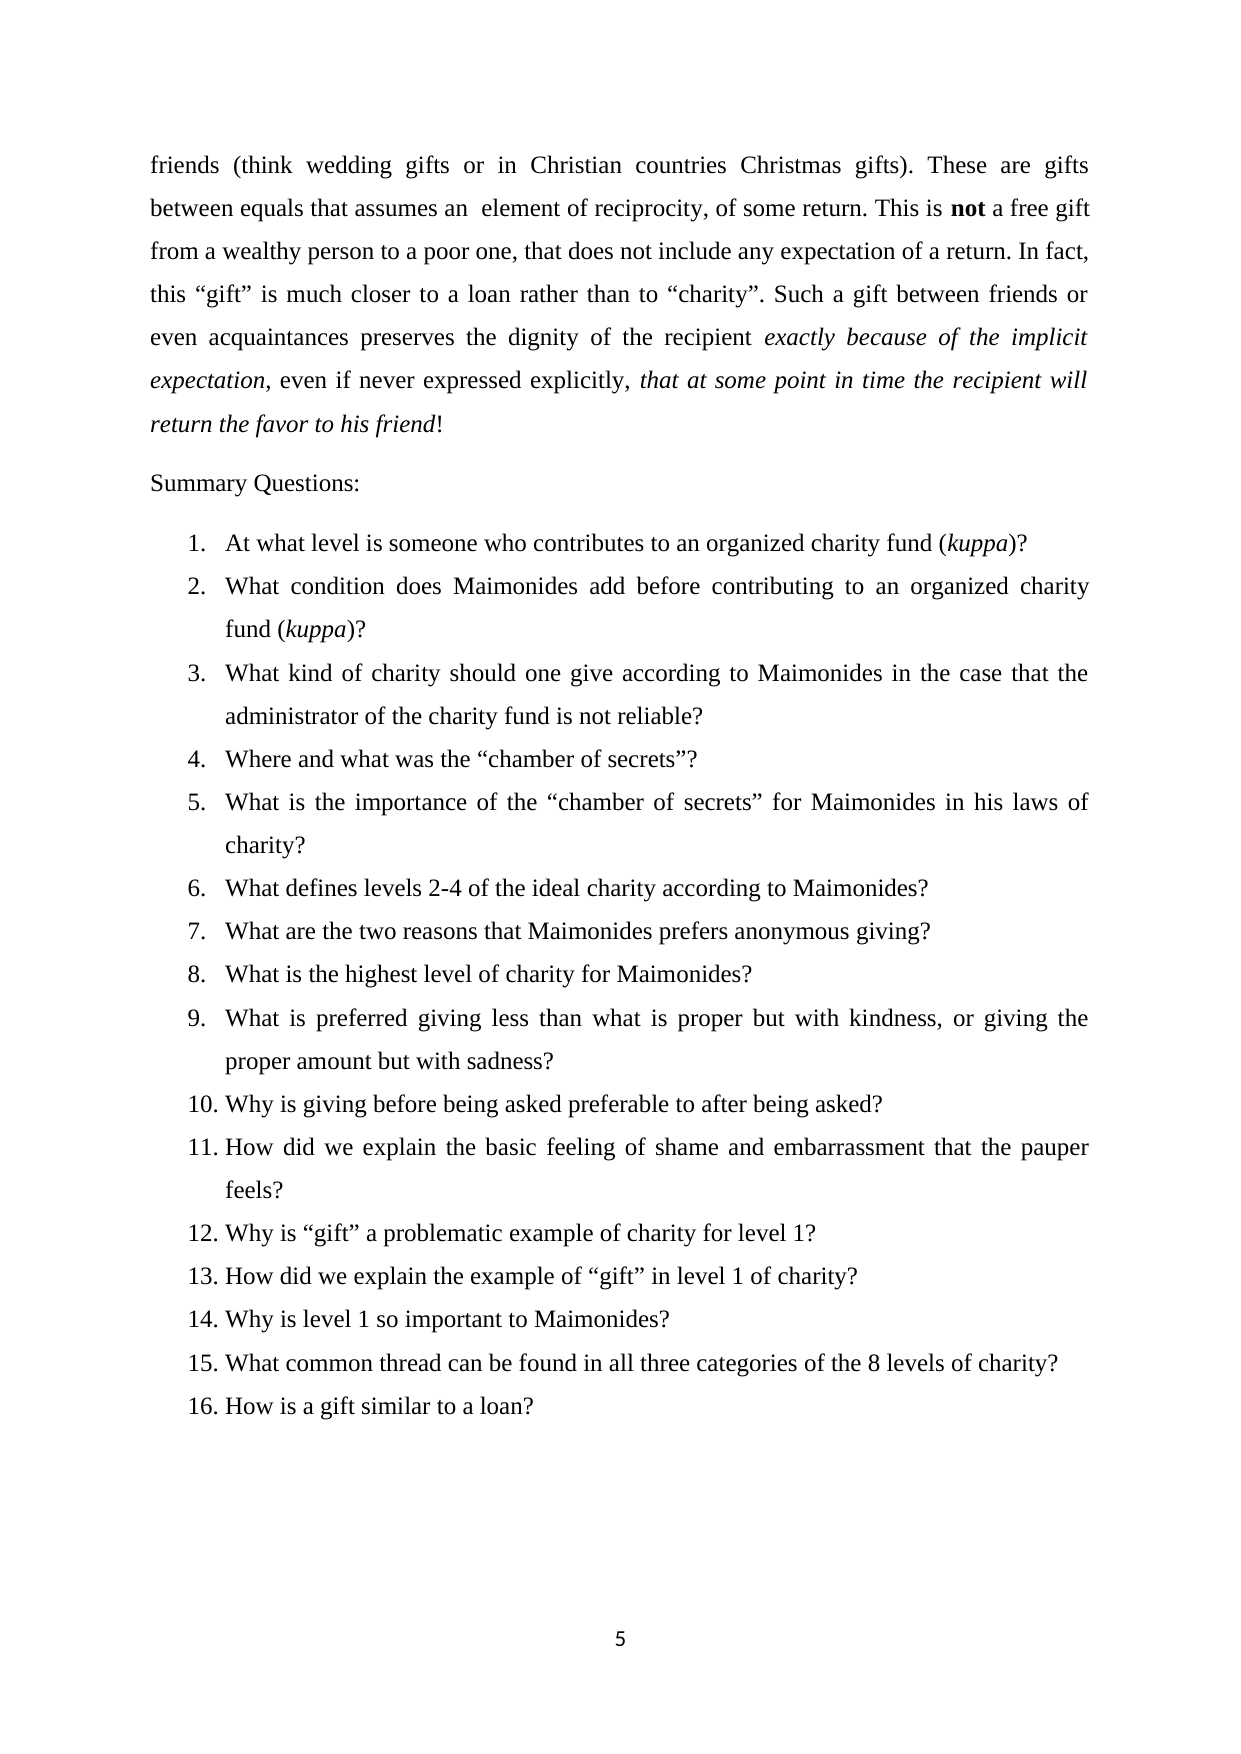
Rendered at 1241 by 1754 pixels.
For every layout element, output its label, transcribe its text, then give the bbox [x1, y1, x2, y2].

list What is the importance of the “chamber of secrets” for Maimonides in his laws of charity? [187, 787, 1090, 859]
list Why is level 1 so important to Maimonides? [187, 1304, 1090, 1333]
list What defines levels 2-4 of the ideal charity according to Maimonides? [187, 873, 1090, 902]
list How did we explain the example of “gift” in level 1 of charity? [187, 1261, 1090, 1290]
list At what level is someone who contributes to an organized charity fund (kuppa)? [187, 528, 1090, 557]
list How did we explain the basic feeling of shame and embarrassment that the pauper feels? [187, 1132, 1090, 1204]
list Why is giving before being asked preferable to after being asked? [187, 1089, 1090, 1118]
list What are the two reasons that Maimonides prefers anonymous giving? [187, 916, 1090, 945]
list What common thread can be found in all three categories of the 8 levels of charity? [187, 1348, 1090, 1376]
list What condition does Maimonides add before contributing to an organized charity fund (kuppa)? [187, 571, 1090, 643]
list Why is “gift” a problematic example of charity for level 1? [187, 1218, 1090, 1247]
list Where and what was the “chamber of secrets”? [187, 744, 1090, 773]
text Summary Questions: [150, 468, 1090, 497]
list What is the highest level of charity for Maimonides? [187, 959, 1090, 988]
list What kind of charity should one give according to Maimonides in the case that the administrator of the charity fund is not reliable? [187, 658, 1090, 729]
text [150, 150, 1090, 437]
list How is a gift similar to a loan? [187, 1391, 1090, 1419]
list What is preferred giving less than what is proper but with kindness, or giving the proper amount but with sadness? [187, 1003, 1090, 1074]
